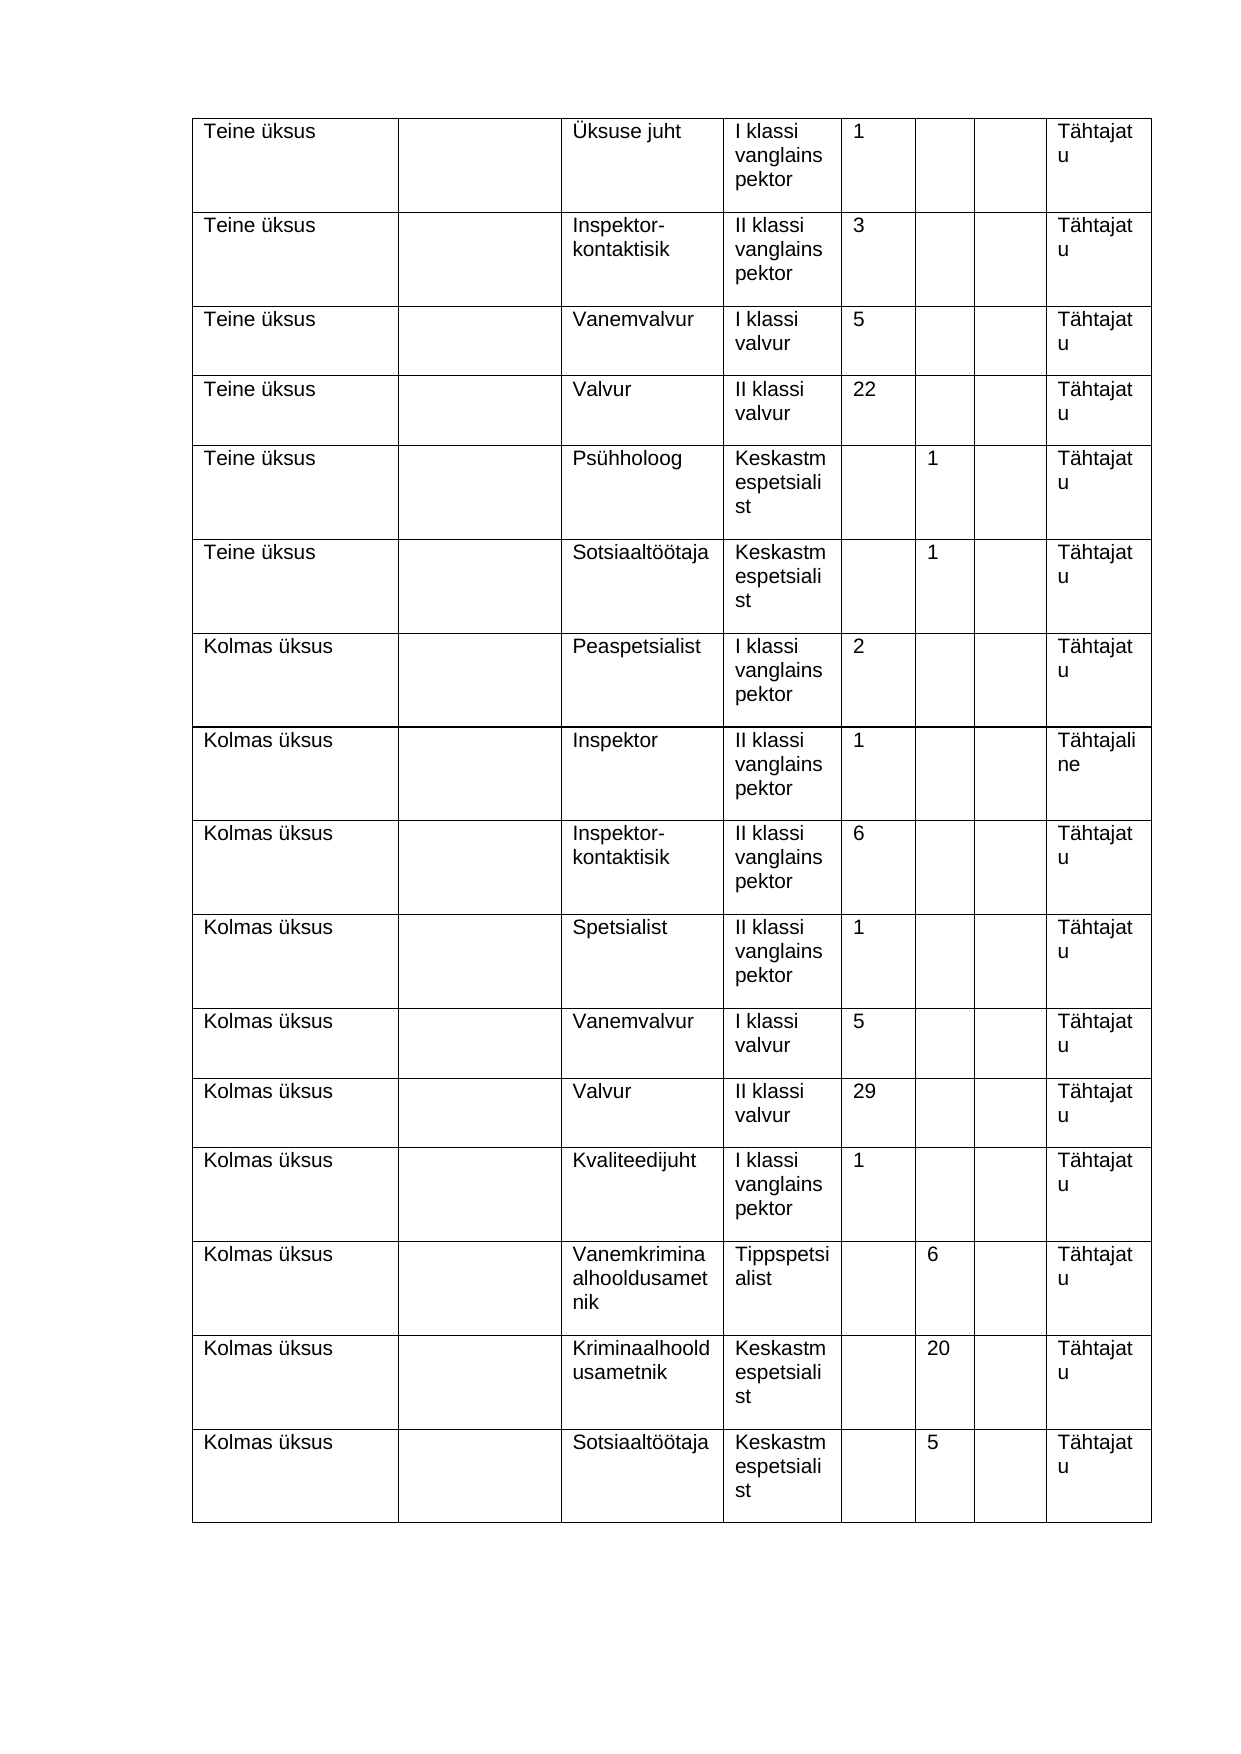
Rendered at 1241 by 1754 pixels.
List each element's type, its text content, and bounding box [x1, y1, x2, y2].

table_cell [916, 1009, 974, 1077]
table_cell [975, 307, 1046, 375]
table_cell Valvur [562, 376, 723, 445]
table_cell Tähtajatu [1047, 821, 1151, 914]
table_cell [975, 1430, 1046, 1522]
table_cell [399, 1148, 561, 1241]
table_cell [399, 213, 561, 306]
table_cell [842, 540, 915, 633]
table_cell [975, 821, 1046, 914]
table_cell Tähtajatu [1047, 376, 1151, 445]
table_cell Tähtajatu [1047, 119, 1151, 212]
table_cell [916, 915, 974, 1008]
table_cell Teine üksus [193, 307, 398, 375]
table_cell 20 [916, 1336, 974, 1428]
table_cell Tähtajatu [1047, 1009, 1151, 1077]
table_cell II klassi vanglainspektor [724, 213, 841, 306]
table_cell Kolmas üksus [193, 1009, 398, 1077]
table_cell [975, 446, 1046, 539]
table_cell [399, 728, 561, 820]
table_cell [842, 446, 915, 539]
table_cell Tähtajatu [1047, 540, 1151, 633]
table_cell Tähtajatu [1047, 1336, 1151, 1428]
table_cell Üksuse juht [562, 119, 723, 212]
table_cell 29 [842, 1079, 915, 1147]
table_cell Inspektor-kontaktisik [562, 213, 723, 306]
table_cell [975, 1242, 1046, 1335]
table_cell Kolmas üksus [193, 821, 398, 914]
table_cell Kolmas üksus [193, 728, 398, 820]
table_cell Kolmas üksus [193, 634, 398, 726]
table_cell Kriminaalhooldusametnik [562, 1336, 723, 1428]
table_cell II klassi valvur [724, 1079, 841, 1147]
table_cell Inspektor-kontaktisik [562, 821, 723, 914]
table_cell Tähtajatu [1047, 213, 1151, 306]
table_cell Tähtajatu [1047, 446, 1151, 539]
table_cell Kolmas üksus [193, 1430, 398, 1522]
table_cell Tähtajatu [1047, 915, 1151, 1008]
table_cell Sotsiaaltöötaja [562, 1430, 723, 1522]
table_cell [916, 376, 974, 445]
table_cell 22 [842, 376, 915, 445]
table_cell [399, 821, 561, 914]
table_cell [916, 119, 974, 212]
table_cell [916, 634, 974, 726]
table_cell [842, 1430, 915, 1522]
table_cell [399, 1009, 561, 1077]
table_cell Tähtajatu [1047, 634, 1151, 726]
table_cell Peaspetsialist [562, 634, 723, 726]
table_cell II klassi vanglainspektor [724, 915, 841, 1008]
table_cell [399, 307, 561, 375]
table_cell 2 [842, 634, 915, 726]
table_cell Tähtajatu [1047, 1148, 1151, 1241]
table_cell 5 [842, 307, 915, 375]
table_cell [975, 119, 1046, 212]
table_cell [399, 1430, 561, 1522]
table_cell [916, 213, 974, 306]
table_cell I klassi valvur [724, 307, 841, 375]
table_cell Tähtajatu [1047, 1430, 1151, 1522]
table_cell I klassi valvur [724, 1009, 841, 1077]
table_cell [842, 1242, 915, 1335]
table_cell [399, 1079, 561, 1147]
table_cell [975, 634, 1046, 726]
table_cell Psühholoog [562, 446, 723, 539]
table_cell [975, 728, 1046, 820]
table_cell Teine üksus [193, 376, 398, 445]
table_cell Kolmas üksus [193, 1079, 398, 1147]
table_cell 1 [916, 540, 974, 633]
table_cell [399, 540, 561, 633]
table_cell [399, 634, 561, 726]
table_cell Kolmas üksus [193, 1148, 398, 1241]
table_cell [399, 915, 561, 1008]
table_cell 1 [916, 446, 974, 539]
table_cell [399, 1336, 561, 1428]
table_cell I klassi vanglainspektor [724, 119, 841, 212]
table_cell Inspektor [562, 728, 723, 820]
table_cell [916, 1148, 974, 1241]
table_cell 3 [842, 213, 915, 306]
table_cell Tähtajaline [1047, 728, 1151, 820]
table_cell [842, 1336, 915, 1428]
table_cell II klassi vanglainspektor [724, 728, 841, 820]
table_cell [399, 1242, 561, 1335]
table_cell [975, 213, 1046, 306]
table_cell [975, 1336, 1046, 1428]
table_cell Teine üksus [193, 213, 398, 306]
table_cell 1 [842, 728, 915, 820]
table_cell Kolmas üksus [193, 915, 398, 1008]
table_cell Valvur [562, 1079, 723, 1147]
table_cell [724, 1430, 841, 1522]
table_cell [916, 728, 974, 820]
table_cell II klassi vanglainspektor [724, 821, 841, 914]
table_cell Keskastmespetsialist [724, 446, 841, 539]
table_cell II klassi valvur [724, 376, 841, 445]
table_cell [399, 446, 561, 539]
table_cell Keskastmespetsialist [724, 540, 841, 633]
table_cell [916, 821, 974, 914]
table_cell [975, 915, 1046, 1008]
table_cell Vanemkriminaalhooldusametnik [562, 1242, 723, 1335]
table_cell Tähtajatu [1047, 1242, 1151, 1335]
table_cell [399, 119, 561, 212]
table_cell 1 [842, 915, 915, 1008]
table_cell I klassi vanglainspektor [724, 634, 841, 726]
table_cell Teine üksus [193, 540, 398, 633]
table_cell [399, 376, 561, 445]
table_cell Tippspetsialist [724, 1242, 841, 1335]
table_cell 5 [842, 1009, 915, 1077]
table_cell [916, 1079, 974, 1147]
table_cell Tähtajatu [1047, 307, 1151, 375]
table_cell 5 [916, 1430, 974, 1522]
table_cell 1 [842, 1148, 915, 1241]
table_cell [975, 540, 1046, 633]
table_cell Sotsiaaltöötaja [562, 540, 723, 633]
table_cell [975, 1079, 1046, 1147]
table_cell [975, 376, 1046, 445]
table_cell 6 [842, 821, 915, 914]
table_cell Kvaliteedijuht [562, 1148, 723, 1241]
table_cell 1 [842, 119, 915, 212]
table_cell Tähtajatu [1047, 1079, 1151, 1147]
table_cell [916, 307, 974, 375]
table_cell Keskastmespetsialist [724, 1336, 841, 1428]
table_cell 6 [916, 1242, 974, 1335]
table_cell [975, 1148, 1046, 1241]
table_cell Vanemvalvur [562, 307, 723, 375]
table_cell Spetsialist [562, 915, 723, 1008]
table_cell Vanemvalvur [562, 1009, 723, 1077]
table_cell Kolmas üksus [193, 1242, 398, 1335]
table_cell Teine üksus [193, 446, 398, 539]
table_cell Kolmas üksus [193, 1336, 398, 1428]
table_cell [975, 1009, 1046, 1077]
table_cell I klassi vanglainspektor [724, 1148, 841, 1241]
table_cell Teine üksus [193, 119, 398, 212]
